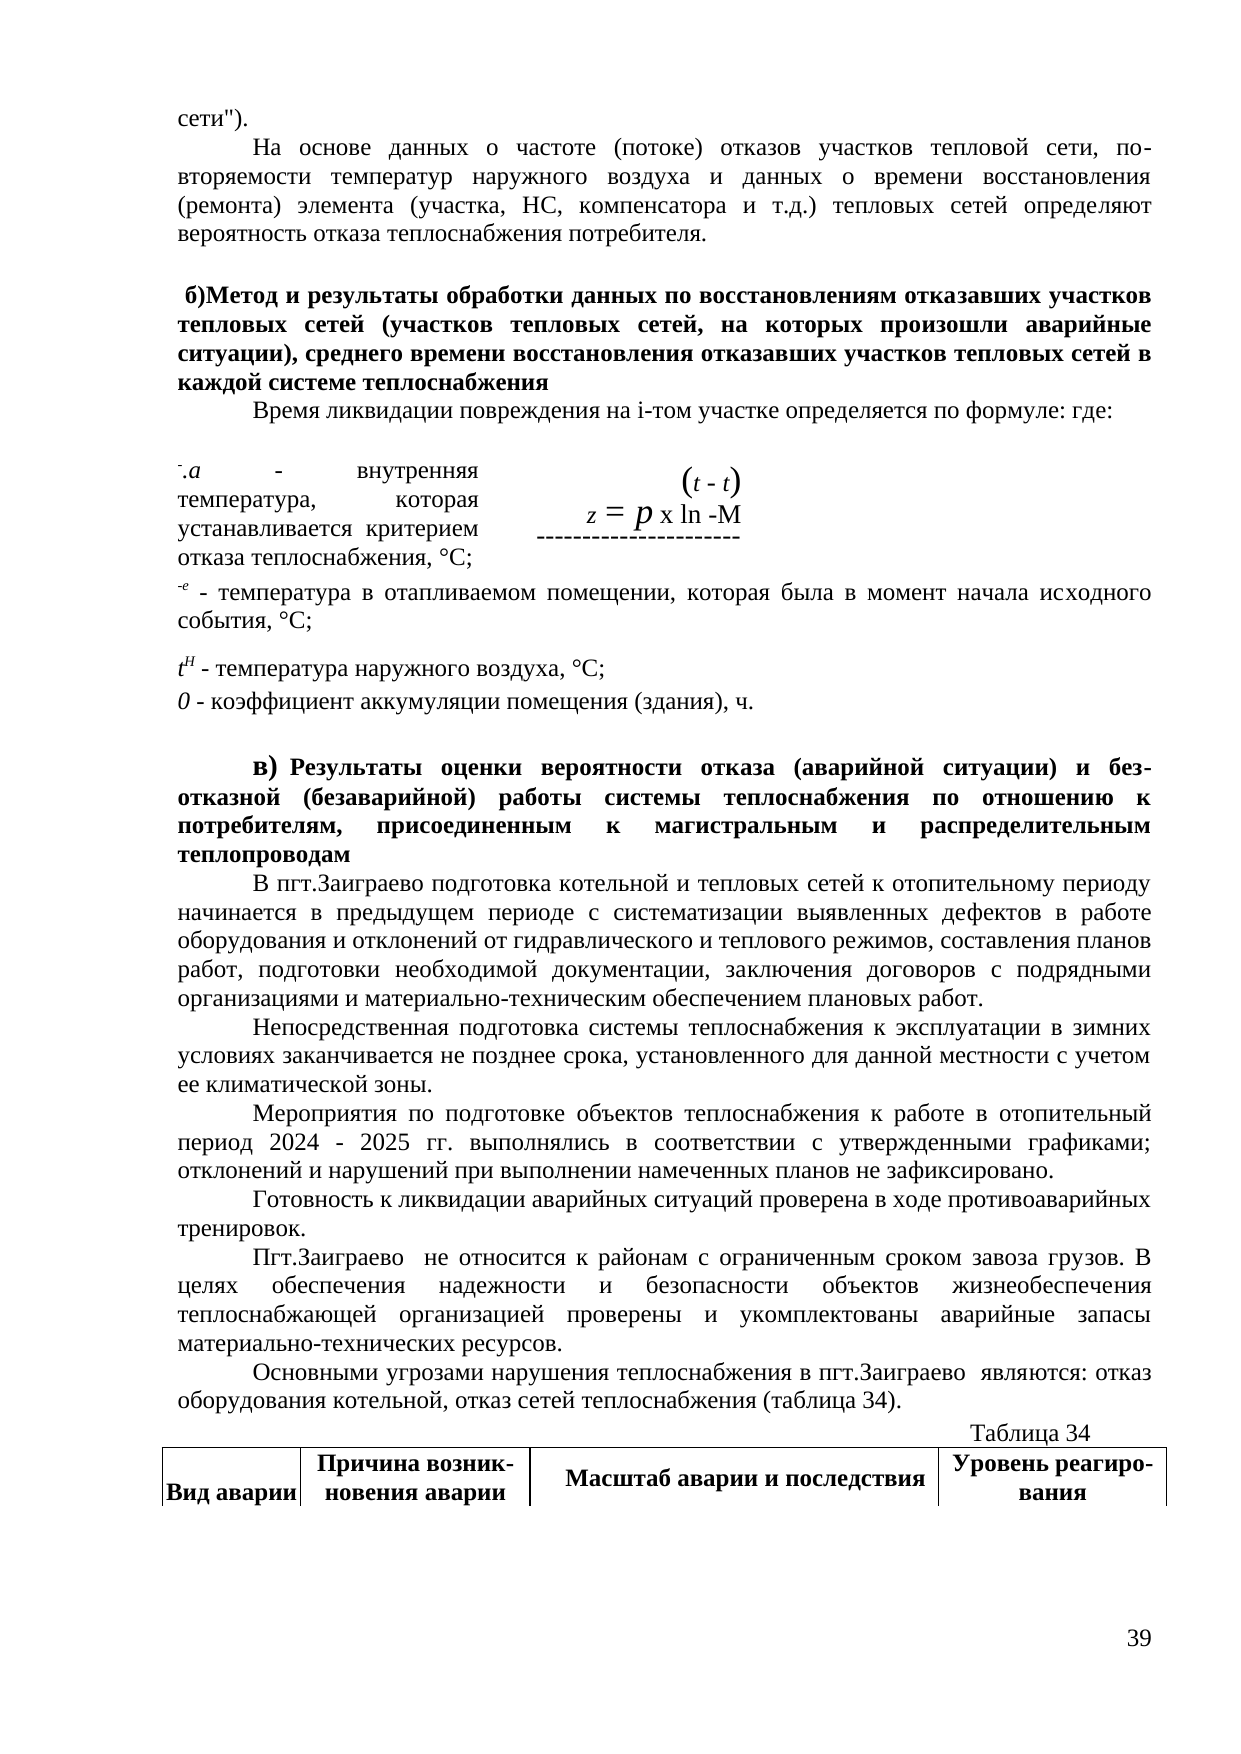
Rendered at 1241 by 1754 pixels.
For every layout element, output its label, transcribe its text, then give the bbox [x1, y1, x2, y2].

text Время ликвидации повреждения на i-том участке определяется по формуле: где: [177, 396, 1152, 424]
table_header Уровень реагирования [939, 1448, 1166, 1506]
text В пгт.Заиграево подготовка котельной и тепловых сетей к отопительному периоду начинается в предыдущем периоде с систематизации выявленных дефектов в работе оборудования и отклонений от гидравлического и теплового режимов, составления планов работ, подготовки необходимой документации, заключения договоров с подрядными организациями и материально-техническим обеспечением плановых работ. [177, 868, 1152, 1012]
text -.а - внутренняя температура, которая устанавливается критерием отказа теплоснабжения, °C; [177, 456, 1152, 571]
text 0 - коэффициент аккумуляции помещения (здания), ч. [177, 686, 1152, 715]
table_header Причина возникновения аварии [301, 1448, 529, 1506]
text Таблица 34 [177, 1418, 1152, 1447]
text На основе данных о частоте (потоке) отказов участков тепловой сети, повторяемости температур наружного воздуха и данных о времени восстановления (ремонта) элемента (участка, НС, компенсатора и т.д.) тепловых сетей определяют вероятность отказа теплоснабжения потребителя. [177, 132, 1152, 247]
text Готовность к ликвидации аварийных ситуаций проверена в ходе противоаварийных тренировок. [177, 1184, 1152, 1242]
text Пгт.Заиграево не относится к районам с ограниченным сроком завоза грузов. В целях обеспечения надежности и безопасности объектов жизнеобеспечения теплоснабжающей организацией проверены и укомплектованы аварийные запасы материально-технических ресурсов. [177, 1242, 1152, 1357]
text Непосредственная подготовка системы теплоснабжения к эксплуатации в зимних условиях заканчивается не позднее срока, установленного для данной местности с учетом ее климатической зоны. [177, 1012, 1152, 1098]
text -е - температура в отапливаемом помещении, которая была в момент начала исходного события, °C; [177, 577, 1152, 634]
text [177, 103, 1152, 132]
text tH - температура наружного воздуха, °C; [177, 653, 1152, 682]
text б)Метод и результаты обработки данных по восстановлениям отказавших участков тепловых сетей (участков тепловых сетей, на которых произошли аварийные ситуации), среднего времени восстановления отказавших участков тепловых сетей в каждой системе теплоснабжения [177, 281, 1152, 396]
text Основными угрозами нарушения теплоснабжения в пгт.Заиграево являются: отказ оборудования котельной, отказ сетей теплоснабжения (таблица 34). [177, 1357, 1152, 1414]
table_header Масштаб аварии и последствия [531, 1448, 938, 1506]
table_header Вид аварии [163, 1448, 300, 1506]
text Мероприятия по подготовке объектов теплоснабжения к работе в отопительный период 2024 - 2025 гг. выполнялись в соответствии с утвержденными графиками; отклонений и нарушений при выполнении намеченных планов не зафиксировано. [177, 1098, 1152, 1184]
list Результаты оценки вероятности отказа (аварийной ситуации) и безотказной (безаварийной) работы системы теплоснабжения по отношению к потребителям, присоединенным к магистральным и распределительным теплопроводам [177, 748, 1152, 868]
